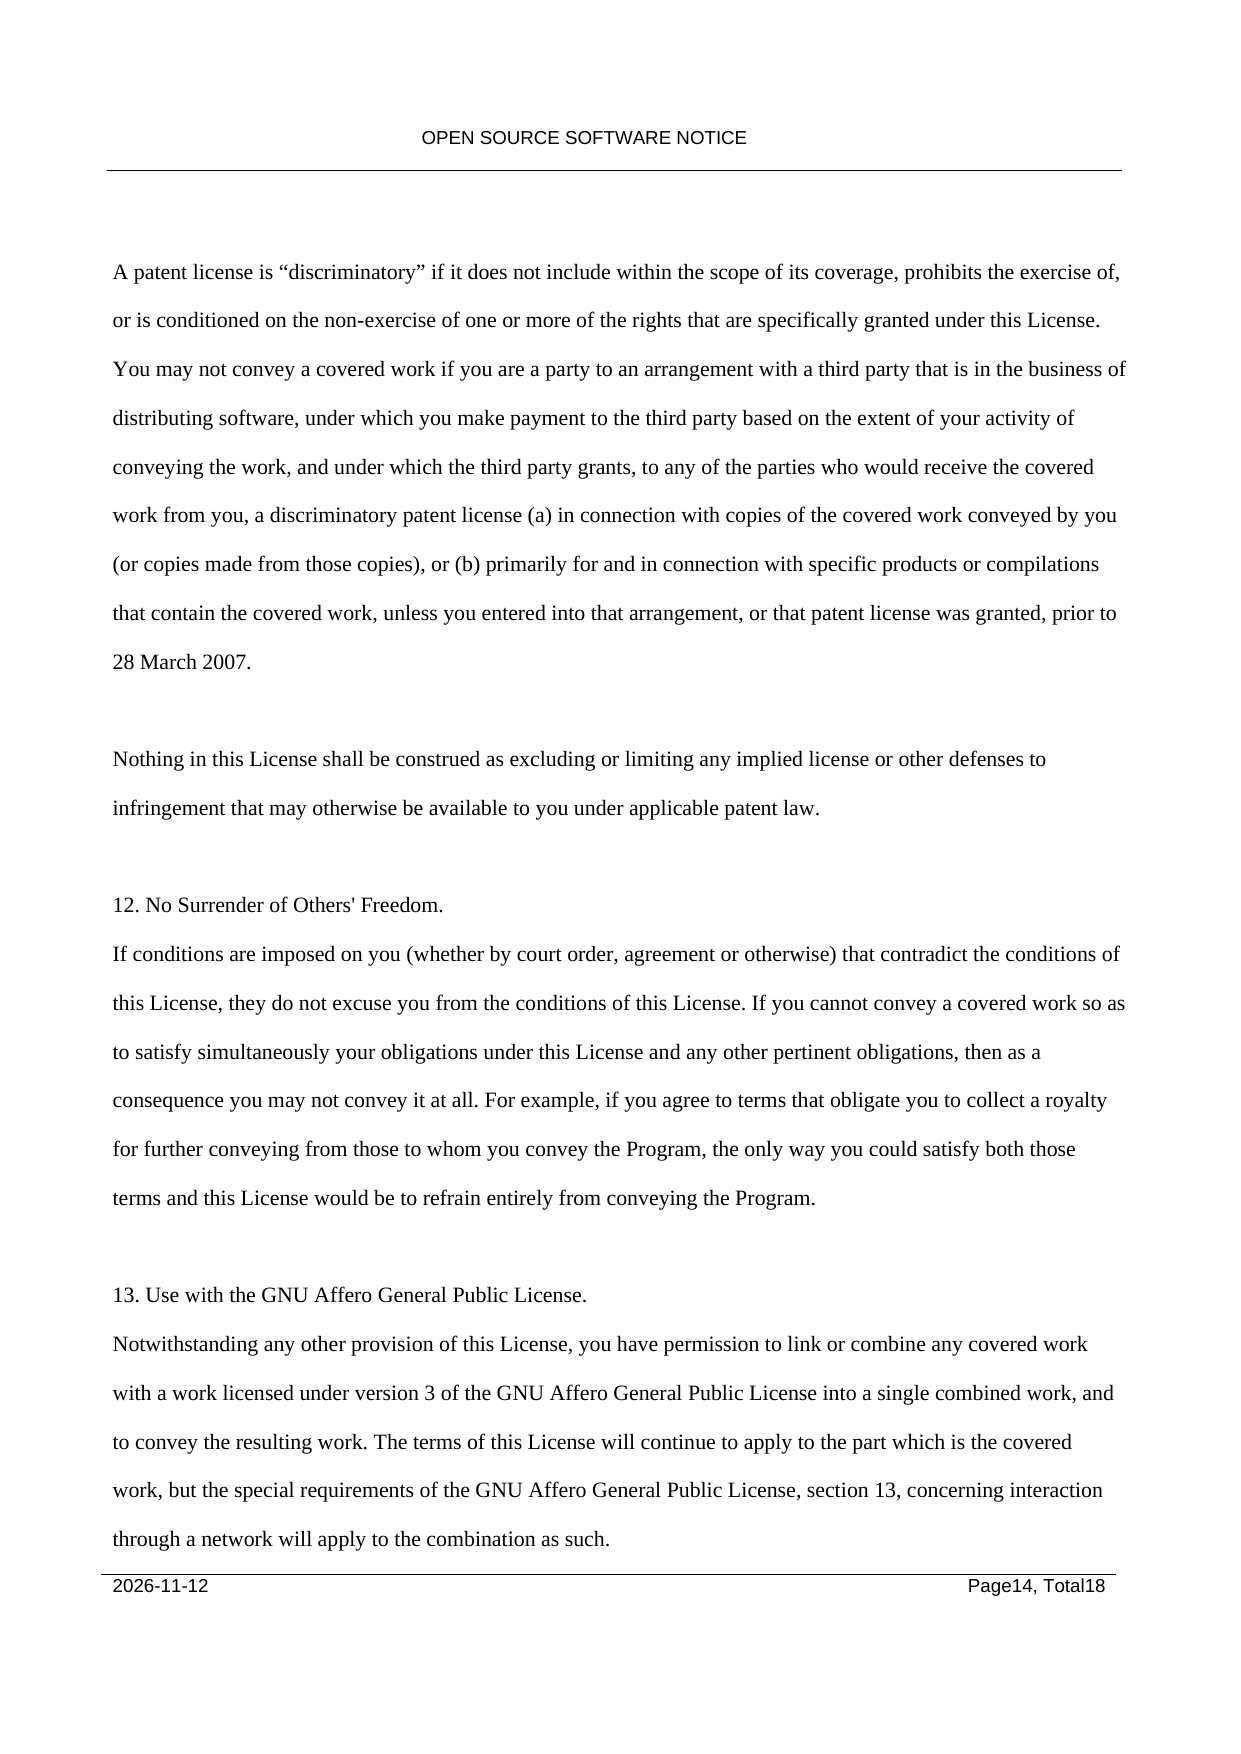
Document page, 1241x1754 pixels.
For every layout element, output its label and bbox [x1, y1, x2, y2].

text [112, 206, 1128, 1555]
